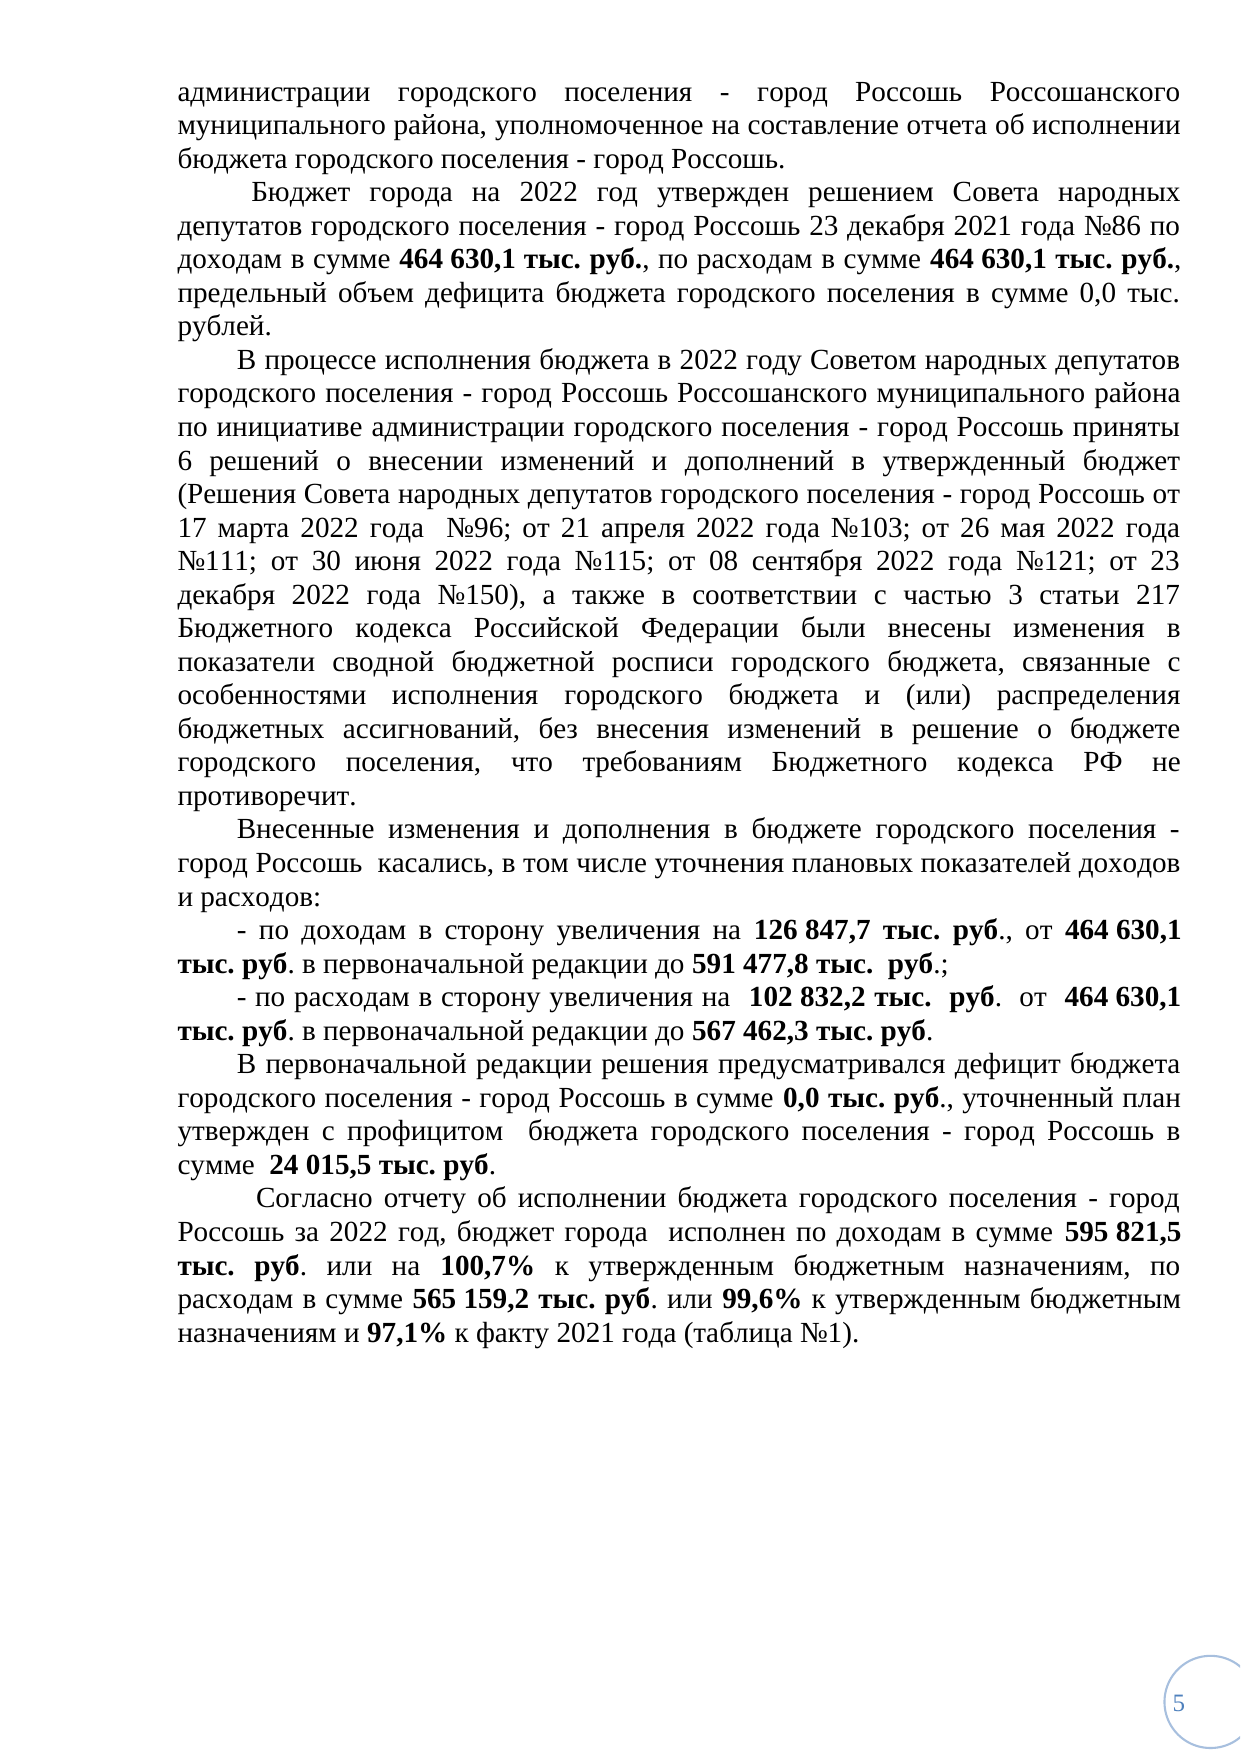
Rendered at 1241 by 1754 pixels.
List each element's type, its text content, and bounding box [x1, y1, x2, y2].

text Внесенные изменения и дополнения в бюджете городского поселения - город Россошь касались, в том числе уточнения плановых показателей доходов и расходов: [177, 812, 1181, 912]
text В процессе исполнения бюджета в 2022 году Советом народных депутатов городского поселения - город Россошь Россошанского муниципального района по инициативе администрации городского поселения - город Россошь приняты 6 решений о внесении изменений и дополнений в утвержденный бюджет (Решения Совета народных депутатов городского поселения - город Россошь от 17 марта 2022 года №96; от 21 апреля 2022 года №103; от 26 мая 2022 года №111; от 30 июня 2022 года №115; от 08 сентября 2022 года №121; от 23 декабря 2022 года №150), а также в соответствии с частью 3 статьи 217 Бюджетного кодекса Российской Федерации были внесены изменения в показатели сводной бюджетной росписи городского бюджета, связанные с особенностями исполнения городского бюджета и (или) распределения бюджетных ассигнований, без внесения изменений в решение о бюджете городского поселения, что требованиям Бюджетного кодекса РФ не противоречит. [177, 342, 1181, 812]
text Бюджет города на 2022 год утвержден решением Совета народных депутатов городского поселения - город Россошь 23 декабря 2021 года №86 по доходам в сумме 464 630,1 тыс. руб., по расходам в сумме 464 630,1 тыс. руб., предельный объем дефицита бюджета городского поселения в сумме 0,0 тыс. рублей. [177, 174, 1181, 342]
text - по расходам в сторону увеличения на 102 832,2 тыс. руб. от 464 630,1 тыс. руб. в первоначальной редакции до 567 462,3 тыс. руб. [177, 979, 1181, 1046]
text - по доходам в сторону увеличения на 126 847,7 тыс. руб., от 464 630,1 тыс. руб. в первоначальной редакции до 591 477,8 тыс. руб.; [177, 912, 1181, 979]
text Согласно отчету об исполнении бюджета городского поселения - город Россошь за 2022 год, бюджет города исполнен по доходам в сумме 595 821,5 тыс. руб. или на 100,7% к утвержденным бюджетным назначениям, по расходам в сумме 565 159,2 тыс. руб. или 99,6% к утвержденным бюджетным назначениям и 97,1% к факту 2021 года (таблица №1). [177, 1181, 1181, 1348]
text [177, 74, 1181, 174]
text В первоначальной редакции решения предусматривался дефицит бюджета городского поселения - город Россошь в сумме 0,0 тыс. руб., уточненный план утвержден с профицитом бюджета городского поселения - город Россошь в сумме 24 015,5 тыс. руб. [177, 1046, 1181, 1181]
